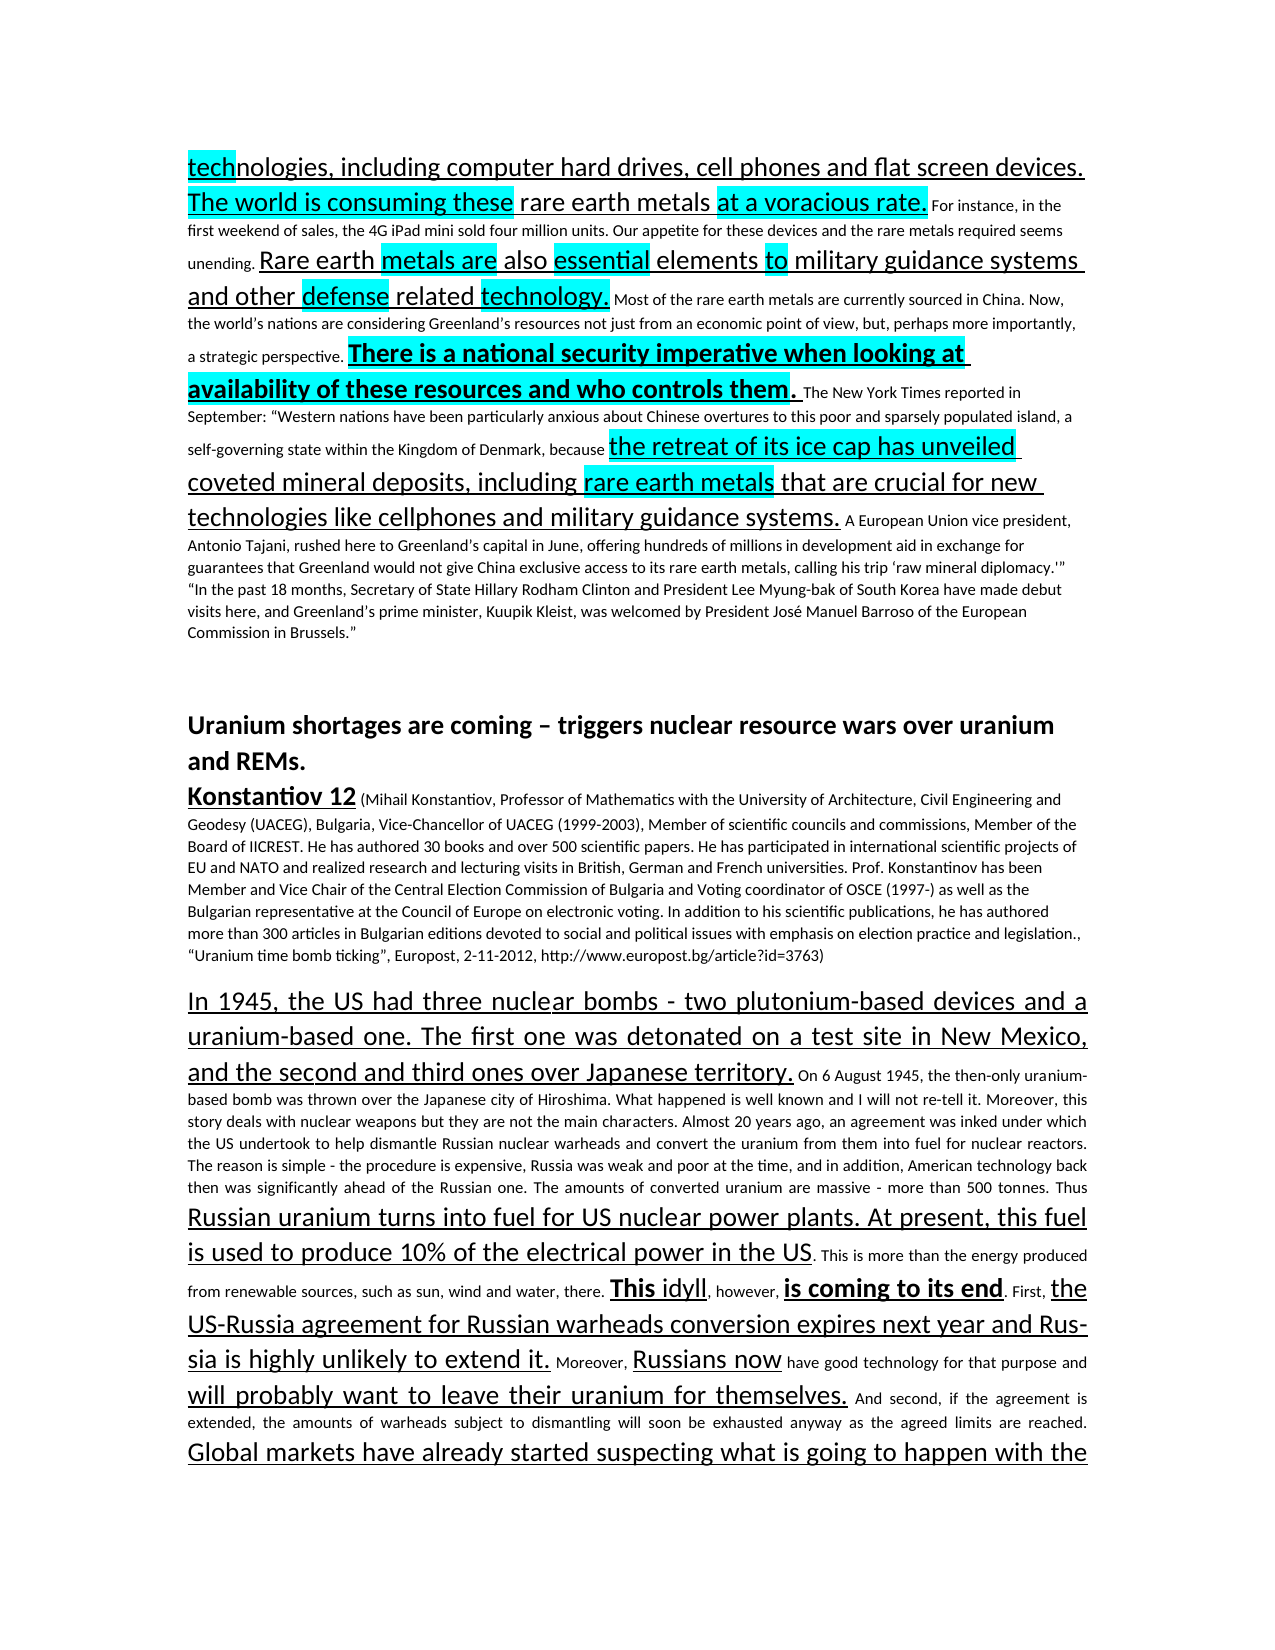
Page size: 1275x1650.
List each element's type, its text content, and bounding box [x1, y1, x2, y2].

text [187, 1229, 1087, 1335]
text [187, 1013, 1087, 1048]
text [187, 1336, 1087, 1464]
subtitle Uranium shortages are coming – triggers nuclear resource wars over uranium and REMs. [187, 708, 1087, 777]
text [187, 1049, 1087, 1228]
text Konstantiov 12 (Mihail Konstantiov, Professor of Mathematics with the University of Architecture, Civil Engineering and Geodesy (UACEG), Bulgaria, Vice-Chancellor of UACEG (1999-2003), Member of scientific councils and commissions, Member of the Board of IICREST. He has authored 30 books and over 500 scientific papers. He has participated in international scientific projects of EU and NATO and realized research and lecturing visits in British, German and French universities. Prof. Konstantinov has been Member and Vice Chair of the Central Election Commission of Bulgaria and Voting coordinator of OSCE (1997-) as well as the Bulgarian representative at the Council of Europe on electronic voting. In addition to his scientific publications, he has authored more than 300 articles in Bulgarian editions devoted to social and political issues with emphasis on election practice and legislation., “Uranium time bomb ticking”, Europost, 2-11-2012, http://www.europost.bg/article?id=3763) [187, 779, 1087, 966]
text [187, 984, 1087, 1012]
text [187, 150, 1087, 643]
